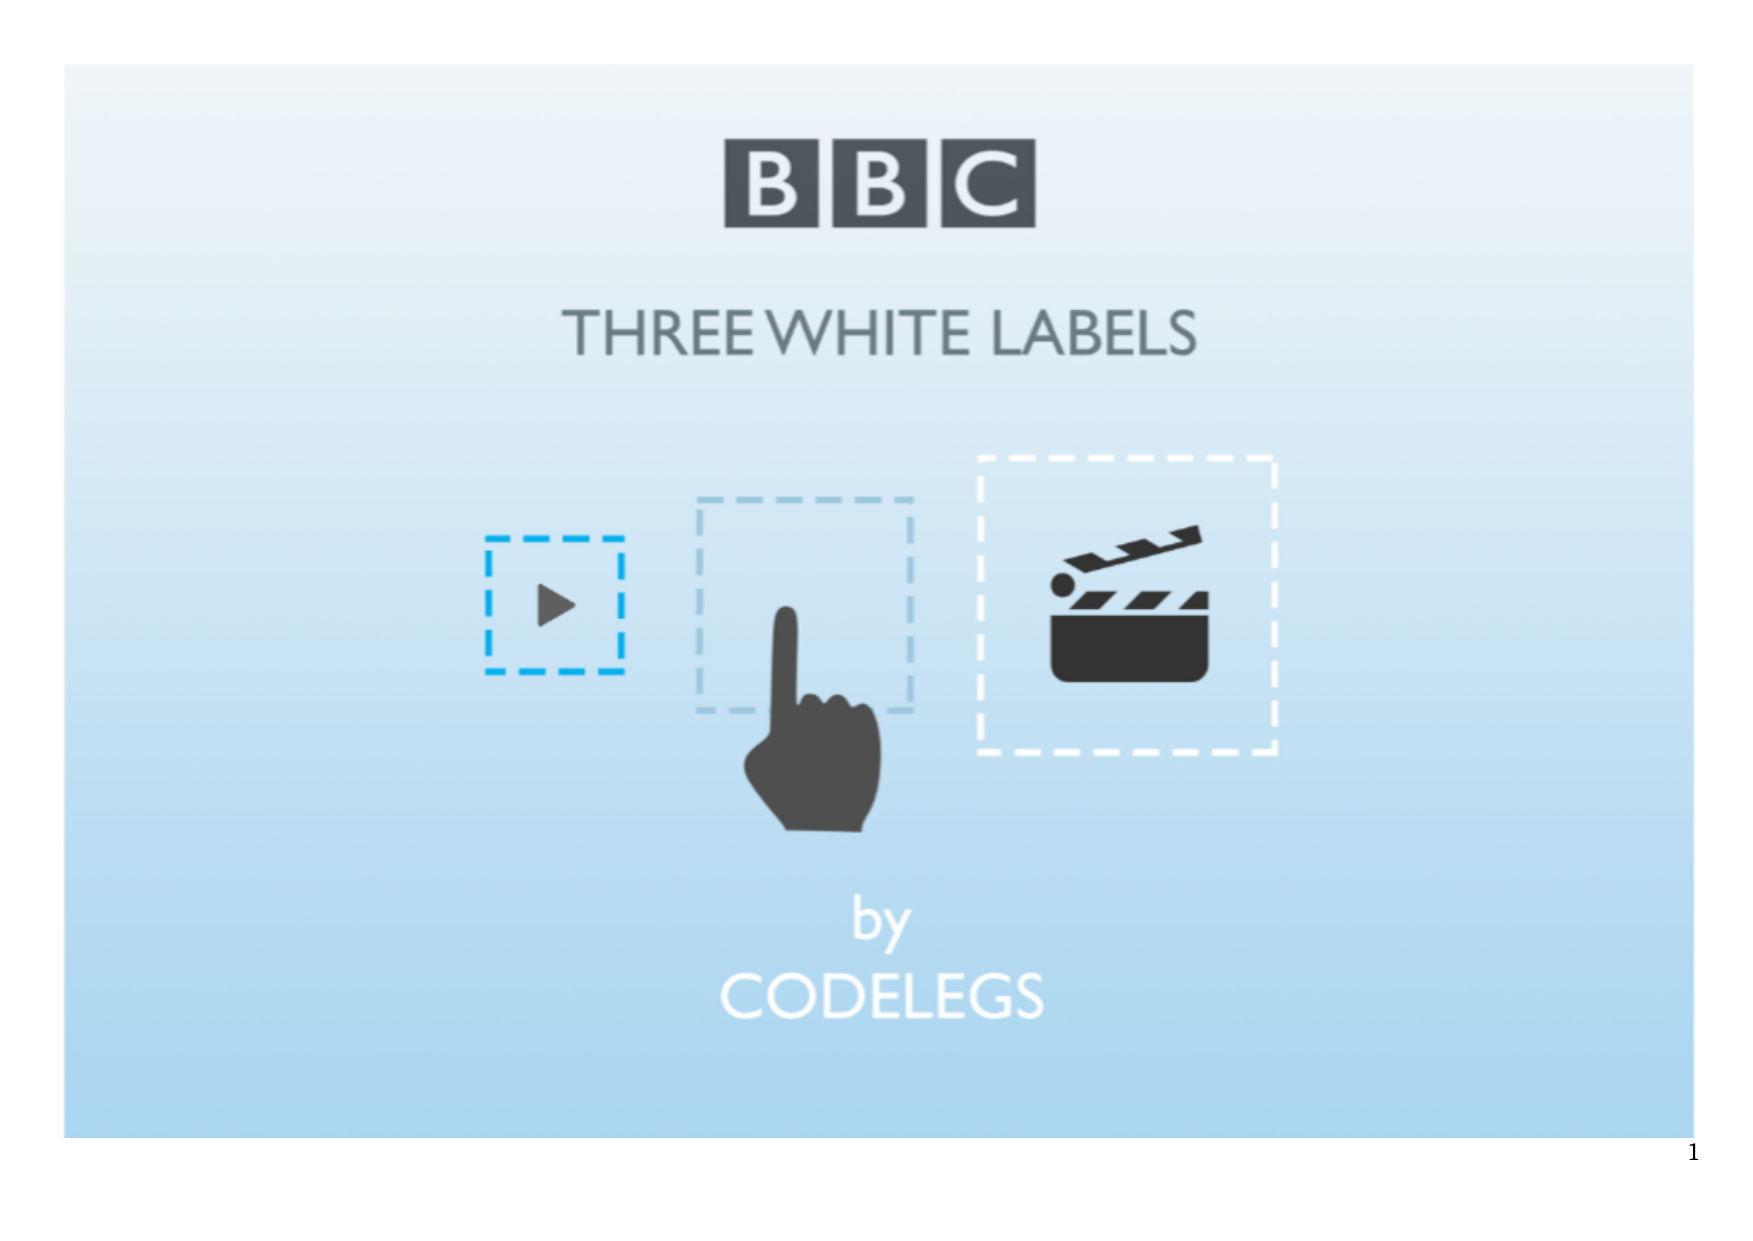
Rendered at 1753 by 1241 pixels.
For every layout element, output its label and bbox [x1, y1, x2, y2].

picture [59, 59, 1699, 1138]
